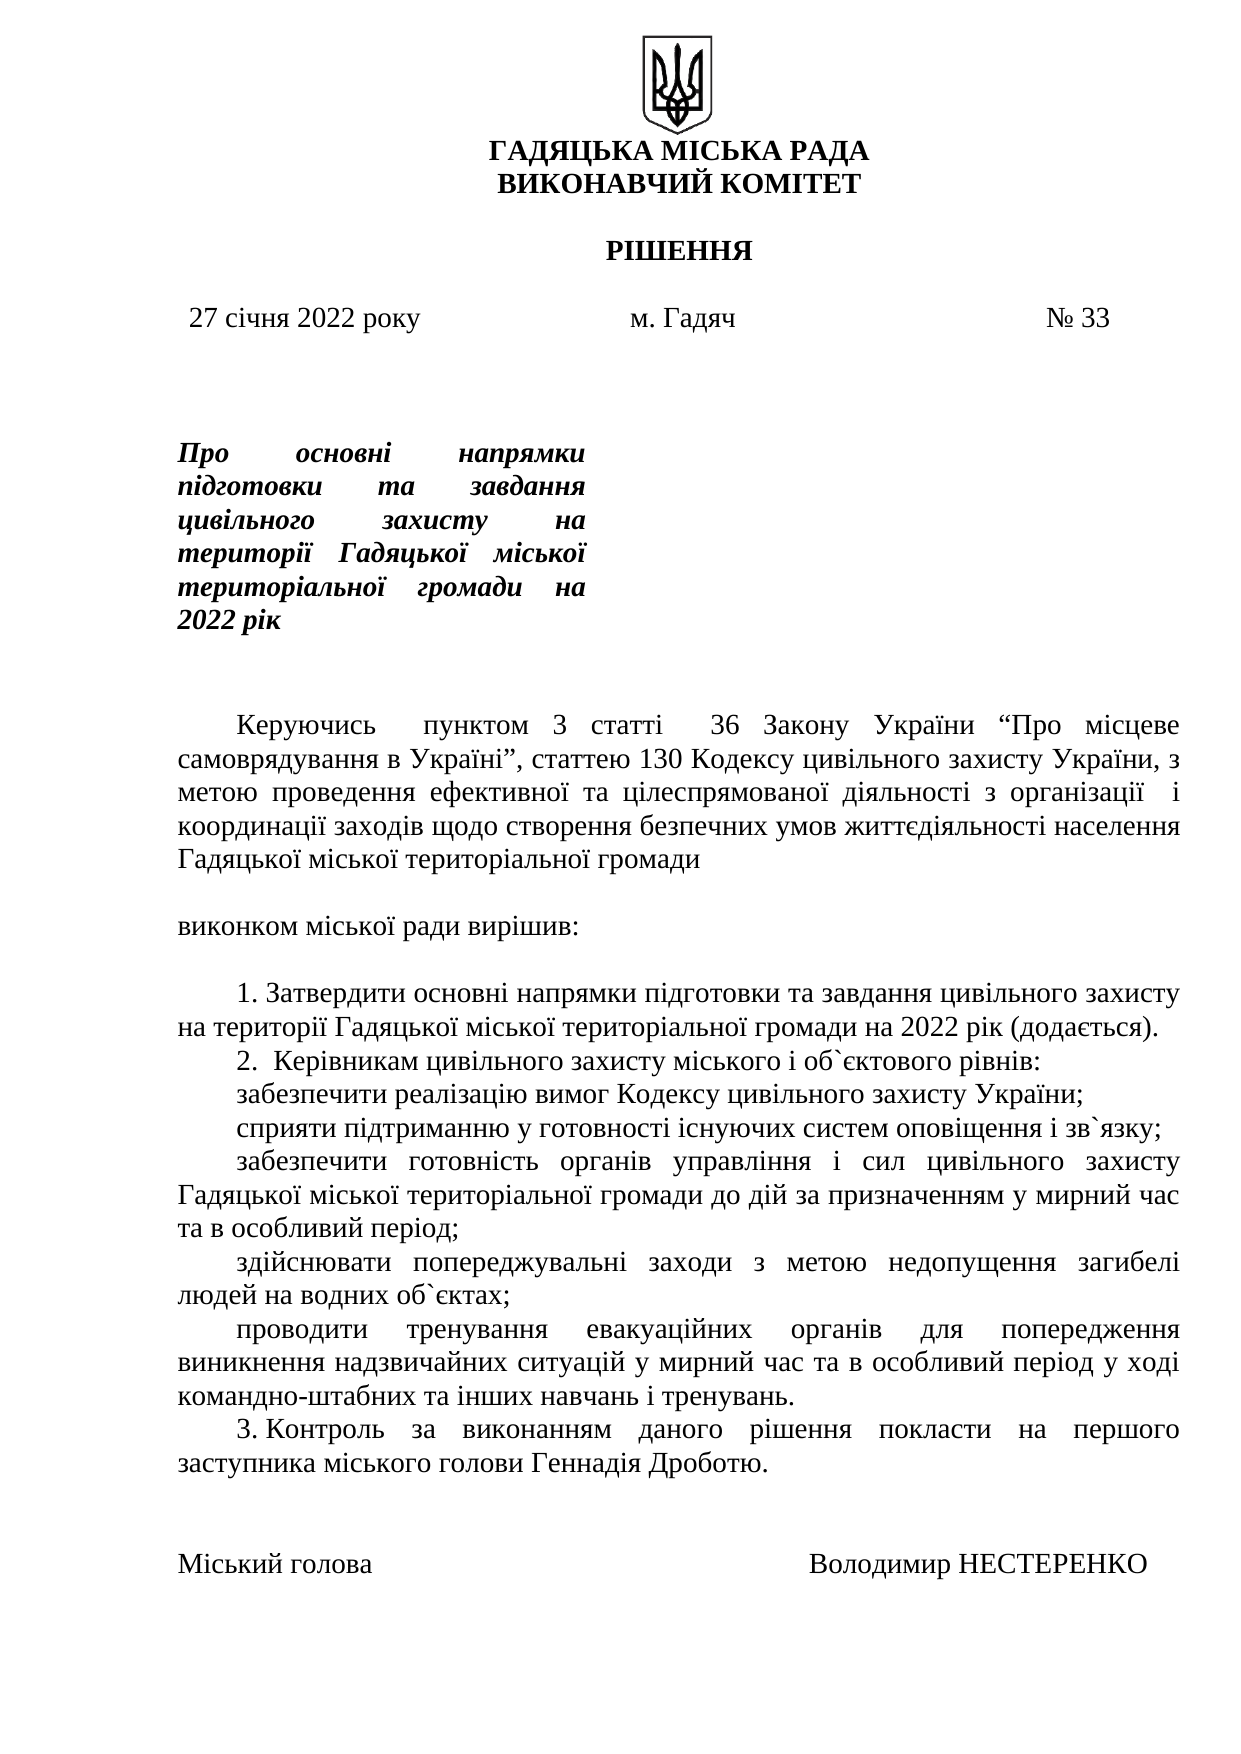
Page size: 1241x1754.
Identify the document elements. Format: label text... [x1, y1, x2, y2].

table_header 27 січня 2022 року [177, 301, 517, 368]
text 3. Контроль за виконанням даного рішення покласти на першого заступника міського голови Геннадія Дроботю. [177, 1412, 1181, 1479]
text РІШЕННЯ [177, 233, 1181, 267]
text ГАДЯЦЬКА МІСЬКА РАДА [177, 133, 1181, 166]
text ВИКОНАВЧИЙ КОМІТЕТ [177, 166, 1181, 200]
table_header м. Гадяч [517, 301, 848, 368]
table_header Міський голова [166, 1546, 797, 1579]
text здійснювати попереджувальні заходи з метою недопущення загибелі людей на водних об`єктах; [177, 1244, 1181, 1311]
text 1. Затвердити основні напрямки підготовки та завдання цивільного захисту на території Гадяцької міської територіальної громади на 2022 рік (додається). [177, 976, 1181, 1043]
text проводити тренування евакуаційних органів для попередження виникнення надзвичайних ситуацій у мирний час та в особливий період у ході командно-штабних та інших навчань і тренувань. [177, 1311, 1181, 1412]
text Керуючись пунктом 3 статті 36 Закону України “Про місцеве самоврядування в Україні”, статтею 130 Кодексу цивільного захисту України, з метою проведення ефективної та цілеспрямованої діяльності з організації і координації заходів щодо створення безпечних умов життєдіяльності населення Гадяцької міської територіальної громади [177, 707, 1181, 875]
picture [641, 34, 713, 136]
table_header Володимир НЕСТЕРЕНКО [798, 1546, 1167, 1579]
table_header № 33 [848, 301, 1181, 368]
text забезпечити готовність органів управління і сил цивільного захисту Гадяцької міської територіальної громади до дій за призначенням у мирний час та в особливий період; [177, 1143, 1181, 1244]
text виконком міської ради вирішив: [177, 908, 1181, 942]
text сприяти підтриманню у готовності існуючих систем оповіщення і зв`язку; [236, 1110, 1181, 1143]
table_header Про основні напрямки підготовки та завдання цивільного захисту на території Гадяцької міської територіальної громади на 2022 рік [166, 435, 597, 636]
list Керівникам цивільного захисту міського і об`єктового рівнів: [236, 1043, 1181, 1076]
text забезпечити реалізацію вимог Кодексу цивільного захисту України; [236, 1076, 1181, 1110]
